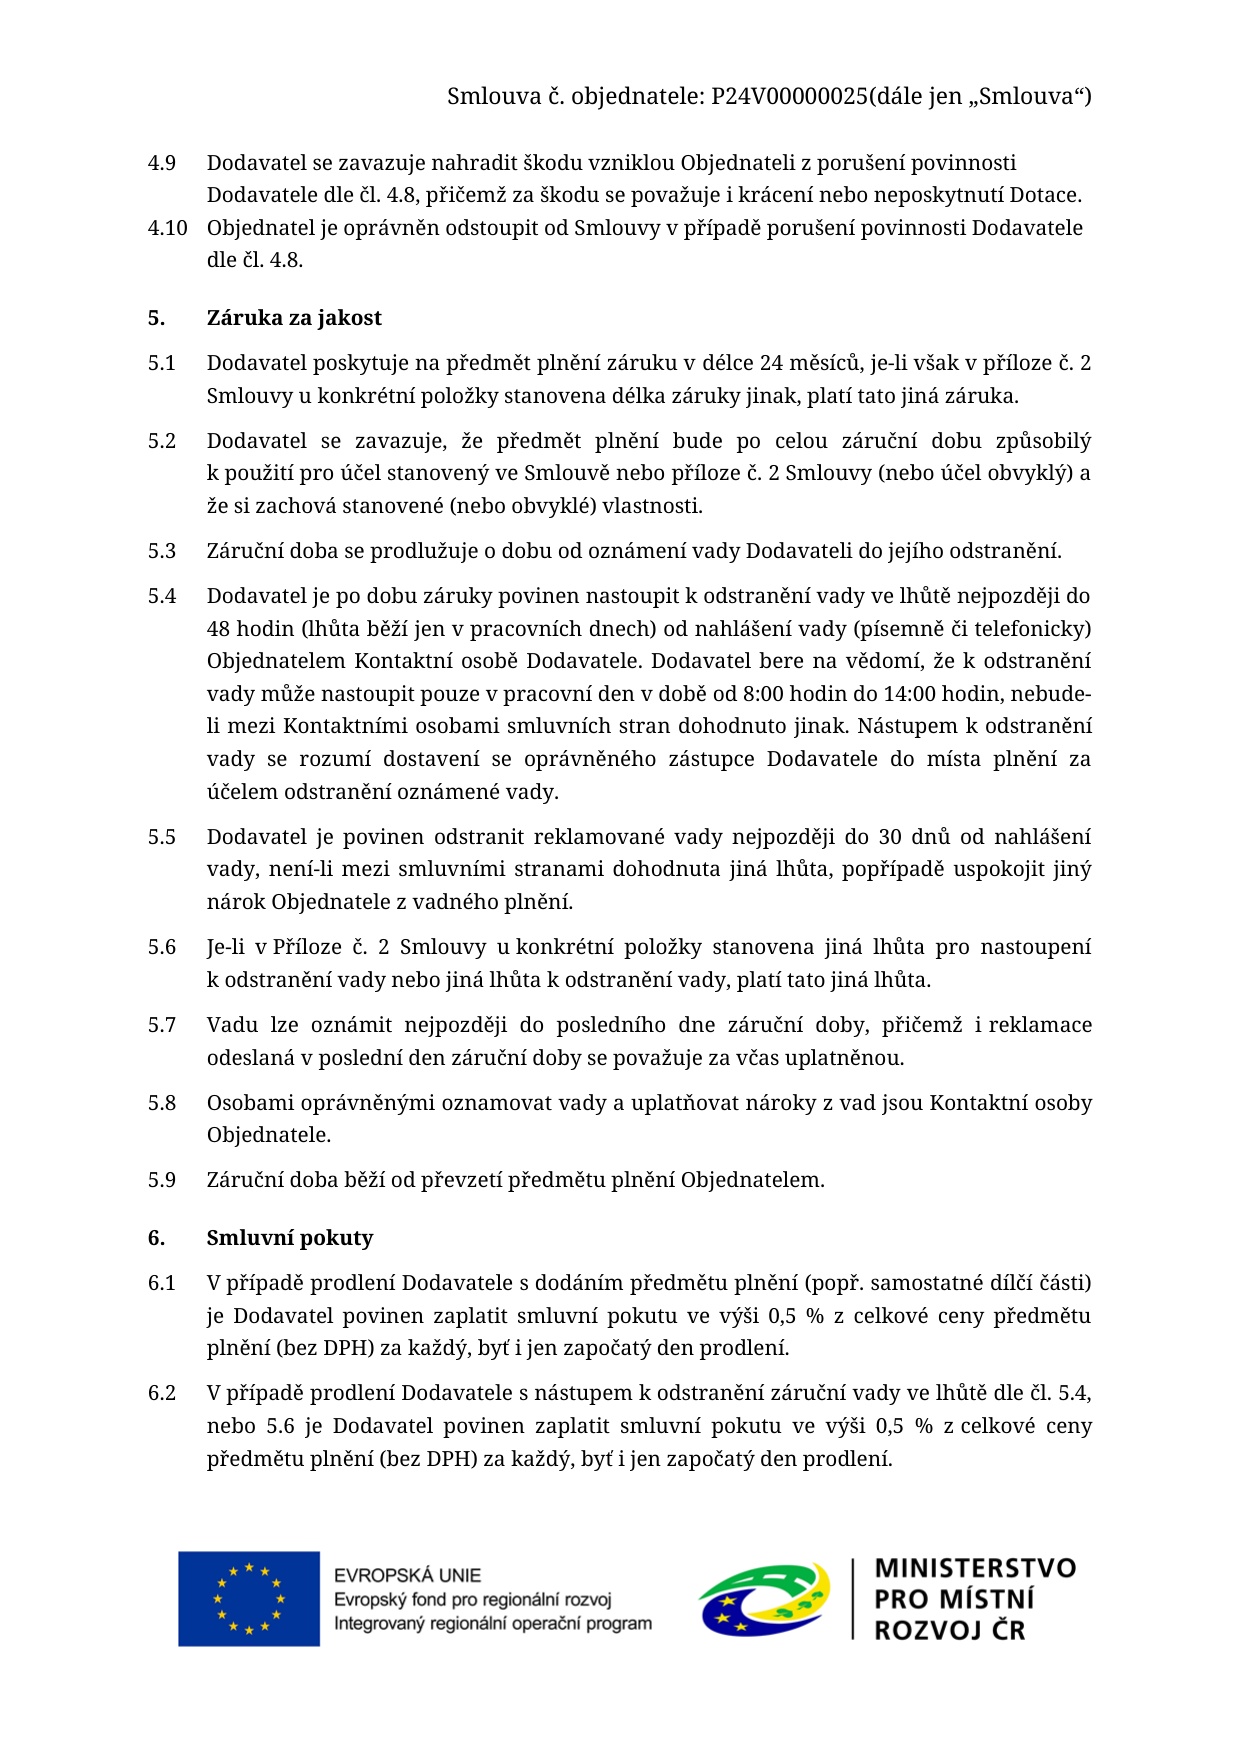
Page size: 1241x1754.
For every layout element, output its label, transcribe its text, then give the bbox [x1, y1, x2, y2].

list Dodavatel poskytuje na předmět plnění záruku v délce 24 měsíců, je-li však v příloze č. 2 Smlouvy u konkrétní položky stanovena délka záruky jinak, platí tato jiná záruka. [148, 348, 1093, 409]
list Záruční doba běží od převzetí předmětu plnění Objednatelem. [148, 1165, 1093, 1194]
list Dodavatel je po dobu záruky povinen nastoupit k odstranění vady ve lhůtě nejpozději do 48 hodin (lhůta běží jen v pracovních dnech) od nahlášení vady (písemně či telefonicky) Objednatelem Kontaktní osobě Dodavatele. Dodavatel bere na vědomí, že k odstranění vady může nastoupit pouze v pracovní den v době od 8:00 hodin do 14:00 hodin, nebude-li mezi Kontaktními osobami smluvních stran dohodnuto jinak. Nástupem k odstranění vady se rozumí dostavení se oprávněného zástupce Dodavatele do místa plnění za účelem odstranění oznámené vady. [148, 581, 1093, 805]
picture [147, 1519, 1107, 1678]
list Smluvní pokuty [148, 1223, 1093, 1251]
list Záruka za jakost [148, 303, 1093, 331]
list V případě prodlení Dodavatele s nástupem k odstranění záruční vady ve lhůtě dle čl. 5.4, nebo 5.6 je Dodavatel povinen zaplatit smluvní pokutu ve výši 0,5 % z celkové ceny předmětu plnění (bez DPH) za každý, byť i jen započatý den prodlení. [148, 1378, 1093, 1472]
list Dodavatel je povinen odstranit reklamované vady nejpozději do 30 dnů od nahlášení vady, není-li mezi smluvními stranami dohodnuta jiná lhůta, popřípadě uspokojit jiný nárok Objednatele z vadného plnění. [148, 822, 1093, 916]
list V případě prodlení Dodavatele s dodáním předmětu plnění (popř. samostatné dílčí části) je Dodavatel povinen zaplatit smluvní pokutu ve výši 0,5 % z celkové ceny předmětu plnění (bez DPH) za každý, byť i jen započatý den prodlení. [148, 1268, 1093, 1362]
list Vadu lze oznámit nejpozději do posledního dne záruční doby, přičemž i reklamace odeslaná v poslední den záruční doby se považuje za včas uplatněnou. [148, 1010, 1093, 1071]
list Osobami oprávněnými oznamovat vady a uplatňovat nároky z vad jsou Kontaktní osoby Objednatele. [148, 1088, 1093, 1149]
list Dodavatel se zavazuje nahradit škodu vzniklou Objednateli z porušení povinnosti Dodavatele dle čl. 4.8, přičemž za škodu se považuje i krácení nebo neposkytnutí Dotace. [148, 148, 1093, 209]
list Dodavatel se zavazuje, že předmět plnění bude po celou záruční dobu způsobilý k použití pro účel stanovený ve Smlouvě nebo příloze č. 2 Smlouvy (nebo účel obvyklý) a že si zachová stanovené (nebo obvyklé) vlastnosti. [148, 426, 1093, 519]
list Objednatel je oprávněn odstoupit od Smlouvy v případě porušení povinnosti Dodavatele dle čl. 4.8. [148, 213, 1093, 274]
list Je-li v Příloze č. 2 Smlouvy u konkrétní položky stanovena jiná lhůta pro nastoupení k odstranění vady nebo jiná lhůta k odstranění vady, platí tato jiná lhůta. [148, 932, 1093, 993]
list Záruční doba se prodlužuje o dobu od oznámení vady Dodavateli do jejího odstranění. [148, 536, 1093, 564]
